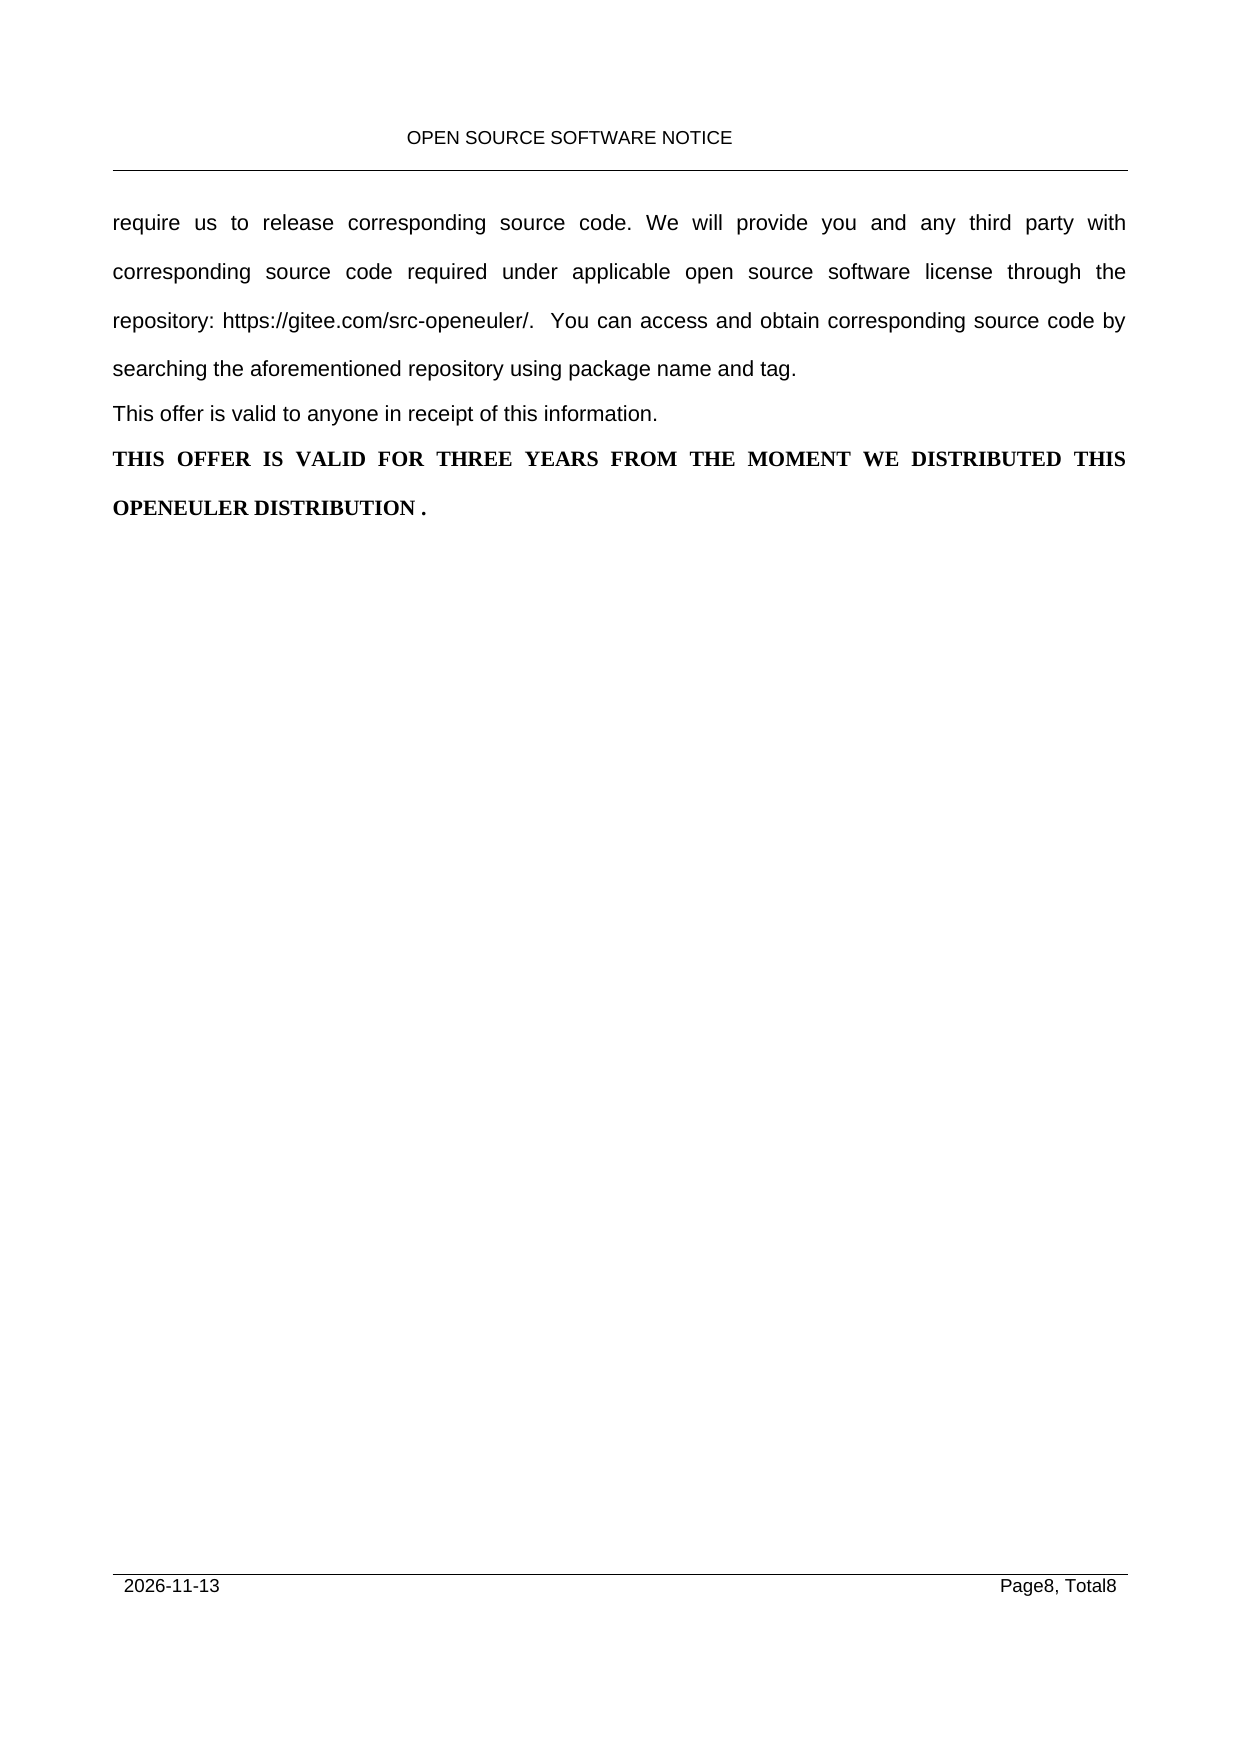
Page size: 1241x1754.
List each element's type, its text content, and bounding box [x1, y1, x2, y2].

text This offer is valid to anyone in receipt of this information. [112, 398, 1128, 430]
text THIS OFFER IS VALID FOR THREE YEARS FROM THE MOMENT WE DISTRIBUTED THIS OPENEULER DISTRIBUTION . [112, 443, 1128, 524]
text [112, 206, 1128, 385]
